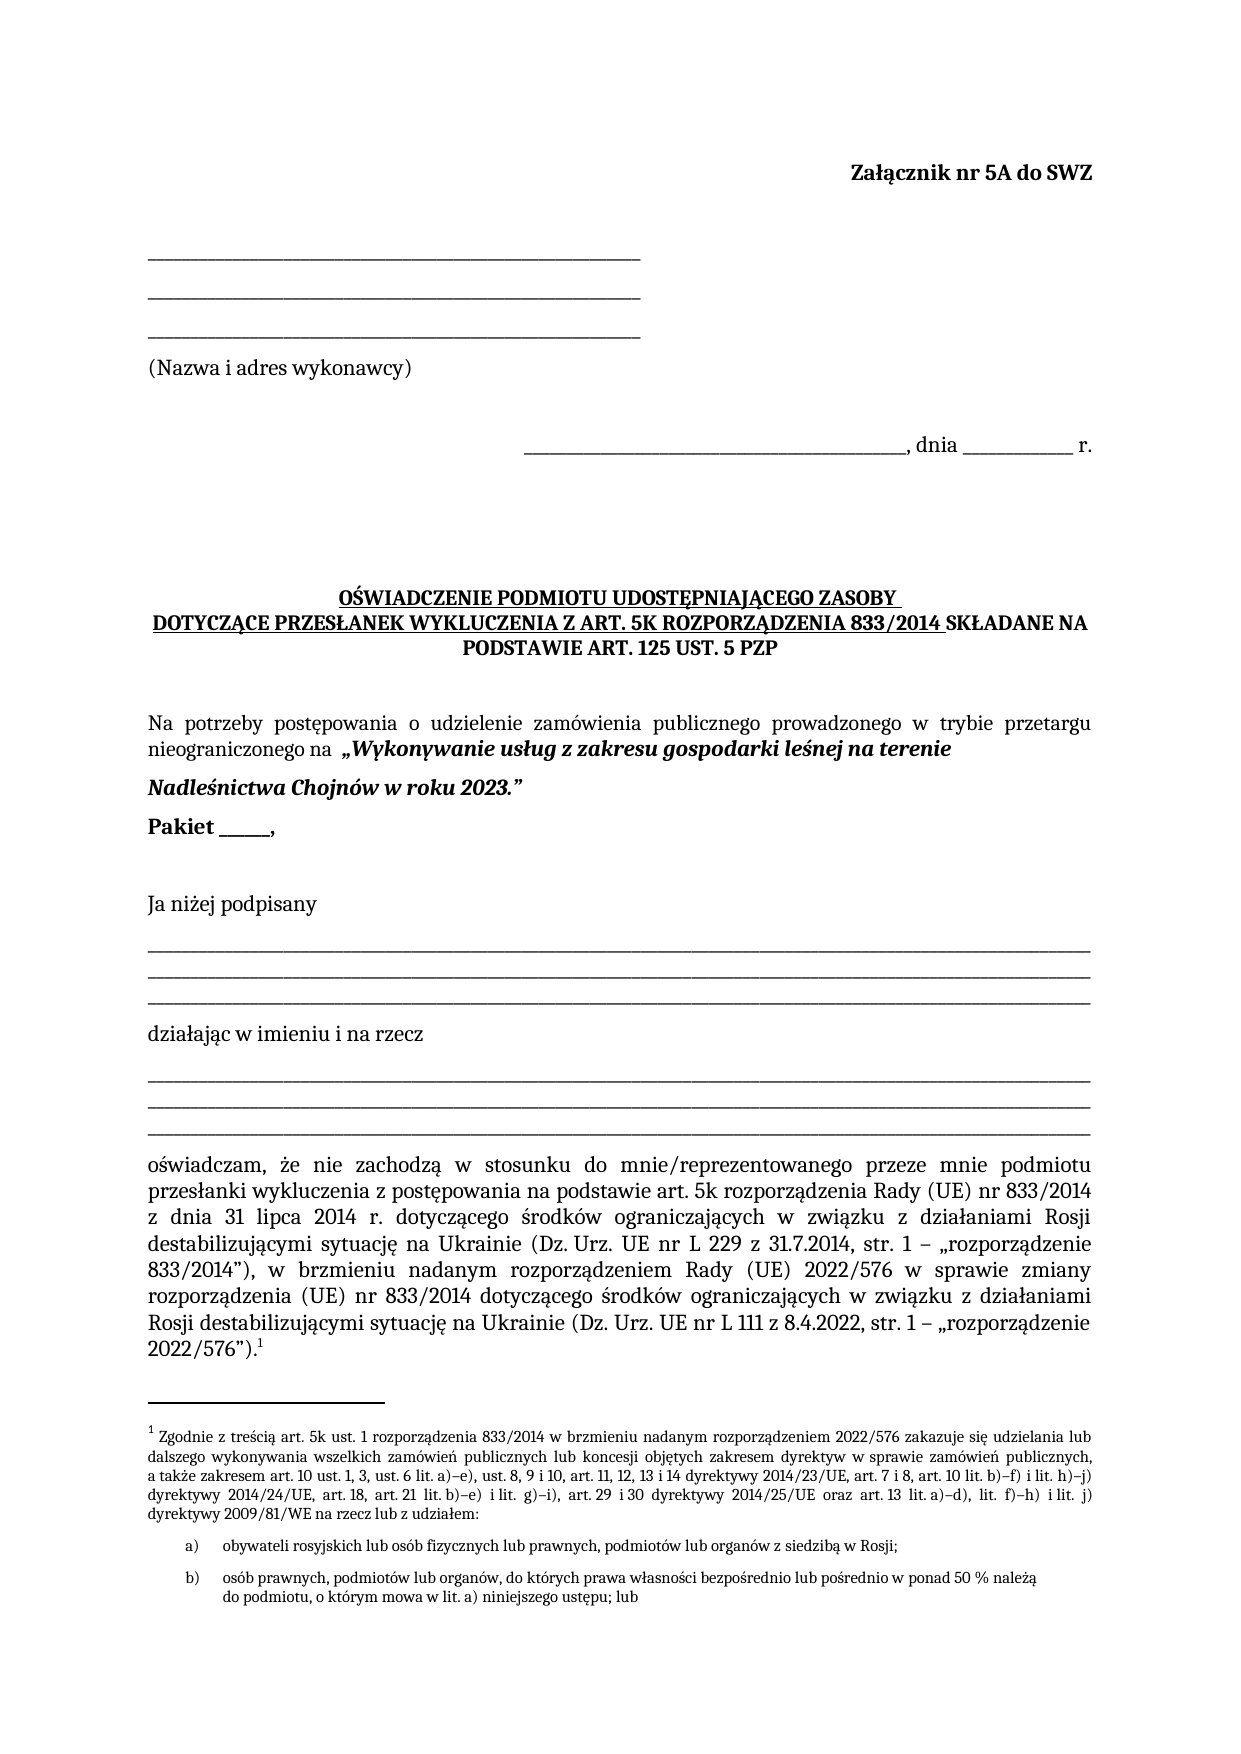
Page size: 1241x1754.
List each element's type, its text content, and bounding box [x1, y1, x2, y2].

text _____________________________________________________________________________________________________________________________________________________________________________________________________________________________________________________________________________________________________________________________________________ [148, 1060, 1093, 1139]
text _____________________________________________________________________________________________________________________________________________________________________________________________________________________________________________________________________________________________________________________________________________ [148, 929, 1093, 1008]
text oświadczam, że nie zachodzą w stosunku do mnie/reprezentowanego przeze mnie podmiotu przesłanki wykluczenia z postępowania na podstawie art. 5k rozporządzenia Rady (UE) nr 833/2014 z dnia 31 lipca 2014 r. dotyczącego środków ograniczających w związku z działaniami Rosji destabilizującymi sytuację na Ukrainie (Dz. Urz. UE nr L 229 z 31.7.2014, str. 1 – „rozporządzenie 833/2014”), w brzmieniu nadanym rozporządzeniem Rady (UE) 2022/576 w sprawie zmiany rozporządzenia (UE) nr 833/2014 dotyczącego środków ograniczających w związku z działaniami Rosji destabilizującymi sytuację na Ukrainie (Dz. Urz. UE nr L 111 z 8.4.2022, str. 1 – „rozporządzenie 2022/576”). [148, 1151, 1093, 1362]
text Ja niżej podpisany [148, 891, 1093, 917]
text działając w imieniu i na rzecz [148, 1021, 1093, 1047]
text Nadleśnictwa Chojnów w roku 2023.” [148, 775, 1093, 801]
text OŚWIADCZENIE PODMIOTU UDOSTĘPNIAJĄCEGO ZASOBY DOTYCZĄCE PRZESŁANEK WYKLUCZENIA Z ART. 5K ROZPORZĄDZENIA 833/2014 SKŁADANE NA PODSTAWIE ART. 125 UST. 5 PZP [148, 585, 1093, 661]
text __________________________________________________________ [148, 316, 1093, 342]
text Na potrzeby postępowania o udzielenie zamówienia publicznego prowadzonego w trybie przetargu nieograniczonego na „Wykonywanie usług z zakresu gospodarki leśnej na terenie [148, 711, 1093, 763]
text (Nazwa i adres wykonawcy) [148, 354, 1093, 381]
text _____________________________________________, dnia _____________ r. [148, 432, 1093, 458]
text __________________________________________________________ [148, 277, 1093, 303]
text Załącznik nr 5A do SWZ [148, 160, 1093, 186]
text Pakiet ______, [148, 814, 1093, 840]
text __________________________________________________________ [148, 238, 1093, 264]
